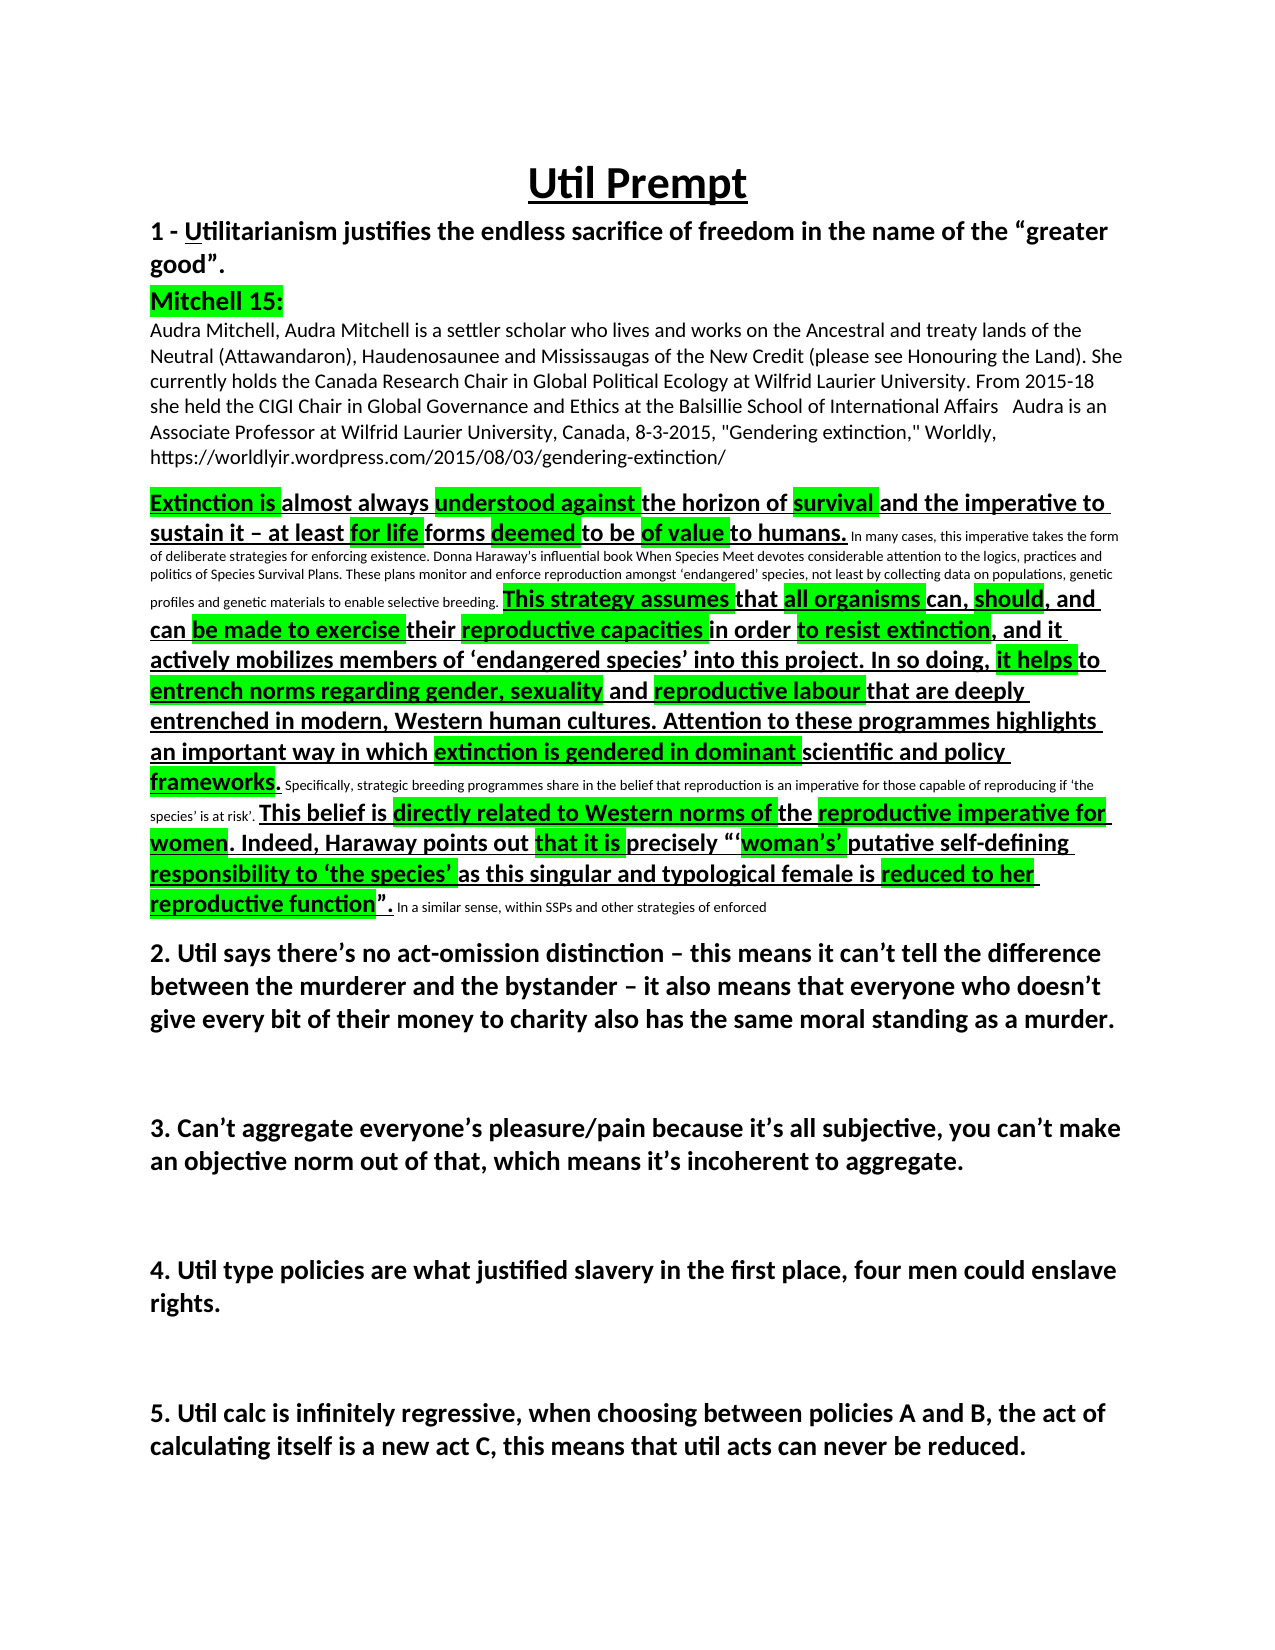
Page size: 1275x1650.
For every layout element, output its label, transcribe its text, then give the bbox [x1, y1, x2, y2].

subtitle 3. Can’t aggregate everyone’s pleasure/pain because it’s all subjective, you can’t make an objective norm out of that, which means it’s incoherent to aggregate. [150, 1111, 1125, 1177]
subtitle 2. Util says there’s no act-omission distinction – this means it can’t tell the difference between the murderer and the bystander – it also means that everyone who doesn’t give every bit of their money to charity also has the same moral standing as a murder. [150, 936, 1125, 1035]
text Extinction is almost always understood against the horizon of survival and the imperative to sustain it – at least for life forms deemed to be of value to humans. In many cases, this imperative takes the form of deliberate strategies for enforcing existence. Donna Haraway’s influential book When Species Meet devotes considerable attention to the logics, practices and politics of Species Survival Plans. These plans monitor and enforce reproduction amongst ‘endangered’ species, not least by collecting data on populations, genetic profiles and genetic materials to enable selective breeding. This strategy assumes that all organisms can, should, and can be made to exercise their reproductive capacities in order to resist extinction, and it actively mobilizes members of ‘endangered species’ into this project. In so doing, it helps to entrench norms regarding gender, sexuality and reproductive labour that are deeply entrenched in modern, Western human cultures. Attention to these programmes highlights an important way in which extinction is gendered in dominant scientific and policy frameworks. Specifically, strategic breeding programmes share in the belief that reproduction is an imperative for those capable of reproducing if ‘the species’ is at risk’. This belief is directly related to Western norms of the reproductive imperative for women. Indeed, Haraway points out that it is precisely “‘woman’s’ putative self-defining responsibility to ‘the species’ as this singular and typological female is reduced to her reproductive function”. In a similar sense, within SSPs and other strategies of enforced [150, 487, 1125, 919]
subtitle 4. Util type policies are what justified slavery in the first place, four men could enslave rights. [150, 1253, 1125, 1319]
subtitle Mitchell 15: [150, 284, 1125, 317]
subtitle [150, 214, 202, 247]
text Audra Mitchell, Audra Mitchell is a settler scholar who lives and works on the Ancestral and treaty lands of the Neutral (Attawandaron), Haudenosaunee and Mississaugas of the New Credit (please see Honouring the Land). She currently holds the Canada Research Chair in Global Political Ecology at Wilfrid Laurier University. From 2015-18 she held the CIGI Chair in Global Governance and Ethics at the Balsillie School of International Affairs Audra is an Associate Professor at Wilfrid Laurier University, Canada, 8-3-2015, "Gendering extinction," Worldly, https://worldlyir.wordpress.com/2015/08/03/gendering-extinction/ [150, 317, 1125, 470]
subtitle 1 - Utilitarianism justifies the endless sacrifice of freedom in the name of the “greater good”. [226, 214, 1125, 280]
subtitle 5. Util calc is infinitely regressive, when choosing between policies A and B, the act of calculating itself is a new act C, this means that util acts can never be reduced. [150, 1396, 1125, 1462]
subtitle Util Prempt [150, 154, 1125, 210]
